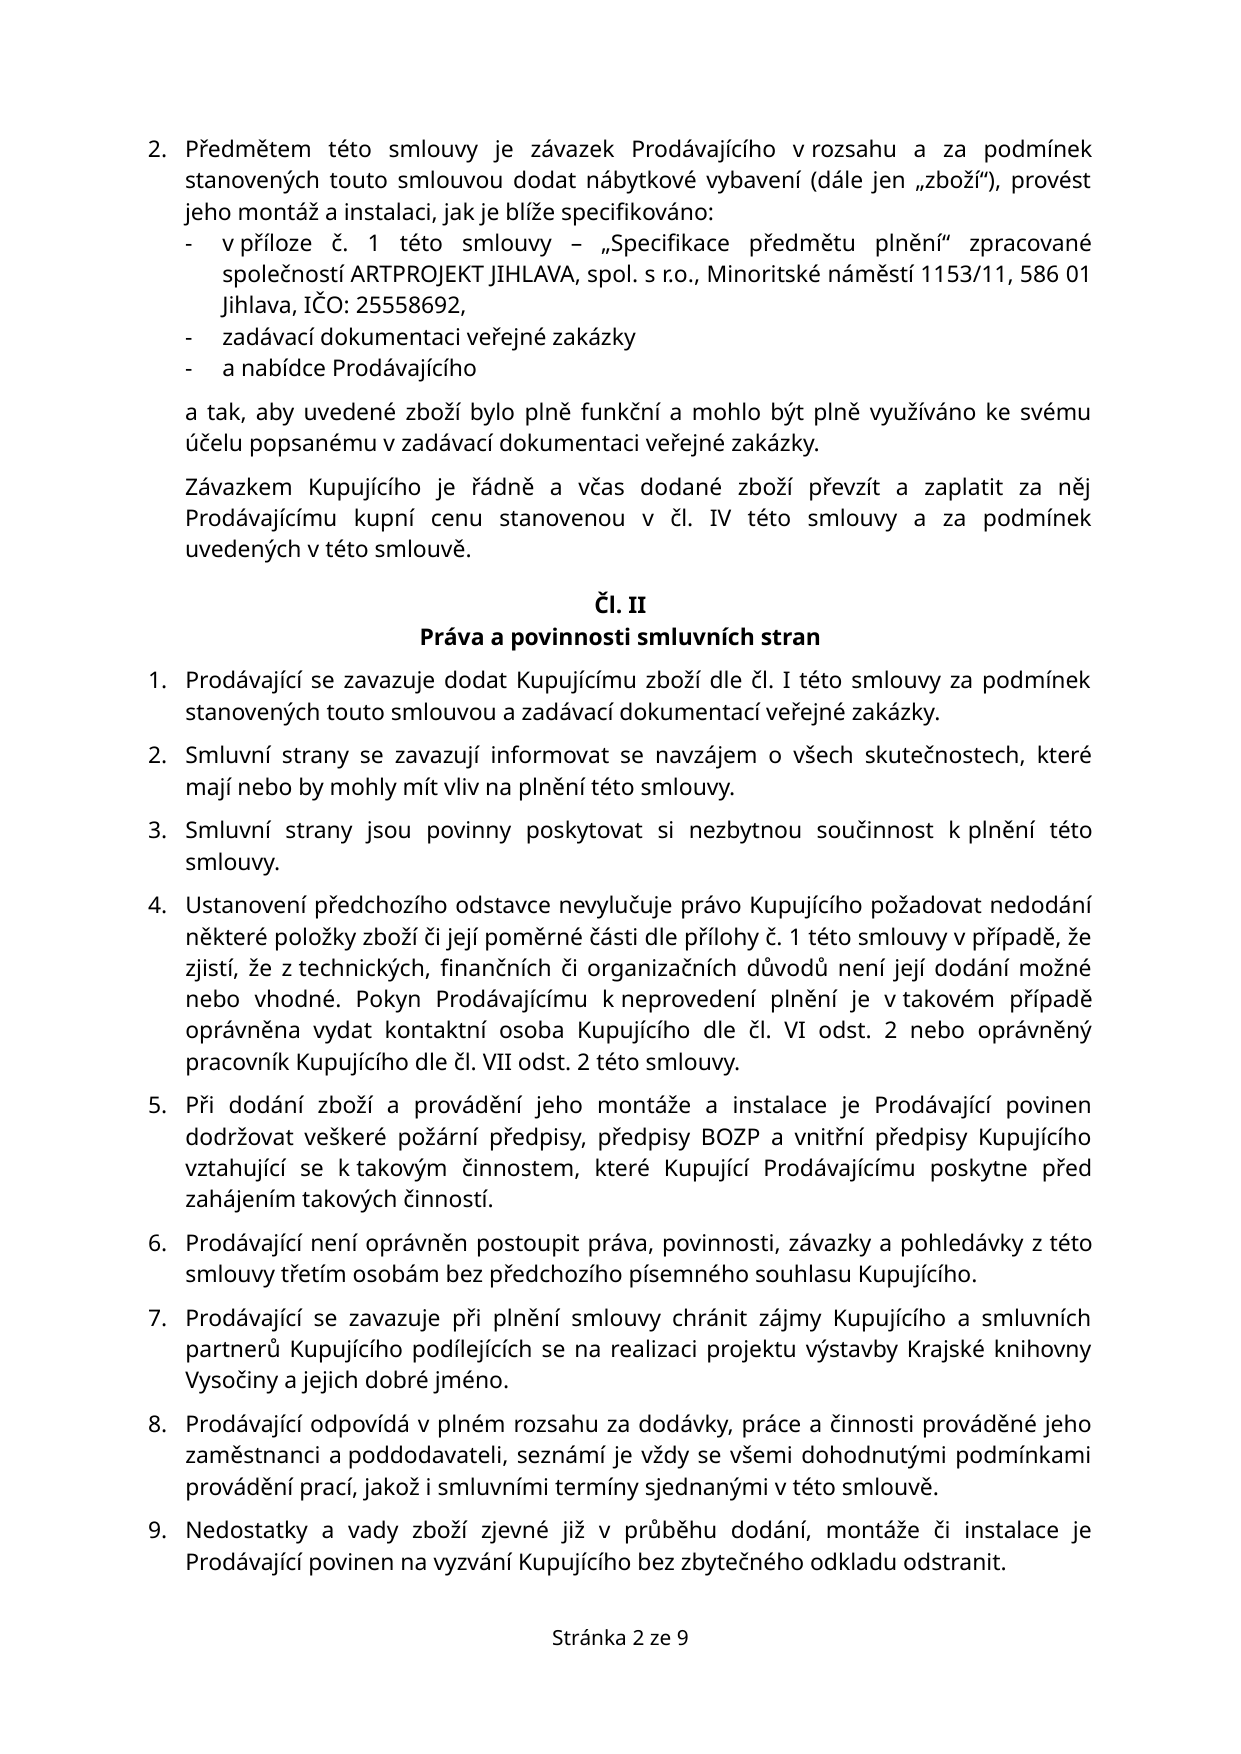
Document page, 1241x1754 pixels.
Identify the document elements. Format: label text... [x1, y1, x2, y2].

subtitle Prodávající není oprávněn postoupit práva, povinnosti, závazky a pohledávky z této smlouvy třetím osobám bez předchozího písemného souhlasu Kupujícího. [148, 1227, 1093, 1289]
subtitle a nabídce Prodávajícího [185, 352, 1093, 383]
subtitle zadávací dokumentaci veřejné zakázky [185, 320, 1093, 352]
subtitle a tak, aby uvedené zboží bylo plně funkční a mohlo být plně využíváno ke svému účelu popsanému v zadávací dokumentaci veřejné zakázky. [185, 395, 1093, 458]
subtitle Prodávající se zavazuje dodat Kupujícímu zboží dle čl. I této smlouvy za podmínek stanovených touto smlouvou a zadávací dokumentací veřejné zakázky. [148, 664, 1093, 727]
subtitle Prodávající se zavazuje při plnění smlouvy chránit zájmy Kupujícího a smluvních partnerů Kupujícího podílejících se na realizaci projektu výstavby Krajské knihovny Vysočiny a jejich dobré jméno. [148, 1302, 1093, 1395]
subtitle Ustanovení předchozího odstavce nevylučuje právo Kupujícího požadovat nedodání některé položky zboží či její poměrné části dle přílohy č. 1 této smlouvy v případě, že zjistí, že z technických, finančních či organizačních důvodů není její dodání možné nebo vhodné. Pokyn Prodávajícímu k neprovedení plnění je v takovém případě oprávněna vydat kontaktní osoba Kupujícího dle čl. VI odst. 2 nebo oprávněný pracovník Kupujícího dle čl. VII odst. 2 této smlouvy. [148, 889, 1093, 1077]
subtitle Prodávající odpovídá v plném rozsahu za dodávky, práce a činnosti prováděné jeho zaměstnanci a poddodavateli, seznámí je vždy se všemi dohodnutými podmínkami provádění prací, jakož i smluvními termíny sjednanými v této smlouvě. [148, 1408, 1093, 1502]
subtitle Práva a povinnosti smluvních stran [148, 620, 1093, 652]
subtitle Smluvní strany se zavazují informovat se navzájem o všech skutečnostech, které mají nebo by mohly mít vliv na plnění této smlouvy. [148, 739, 1093, 802]
subtitle Smluvní strany jsou povinny poskytovat si nezbytnou součinnost k plnění této smlouvy. [148, 814, 1093, 877]
subtitle Závazkem Kupujícího je řádně a včas dodané zboží převzít a zaplatit za něj Prodávajícímu kupní cenu stanovenou v čl. IV této smlouvy a za podmínek uvedených v této smlouvě. [185, 470, 1093, 564]
subtitle Předmětem této smlouvy je závazek Prodávajícího v rozsahu a za podmínek stanovených touto smlouvou dodat nábytkové vybavení (dále jen „zboží“), provést jeho montáž a instalaci, jak je blíže specifikováno: [148, 133, 1093, 227]
subtitle Čl. II [148, 589, 1093, 620]
subtitle Nedostatky a vady zboží zjevné již v průběhu dodání, montáže či instalace je Prodávající povinen na vyzvání Kupujícího bez zbytečného odkladu odstranit. [148, 1514, 1093, 1577]
subtitle v příloze č. 1 této smlouvy – „Specifikace předmětu plnění“ zpracované společností ARTPROJEKT JIHLAVA, spol. s r.o., Minoritské náměstí 1153/11, 586 01 Jihlava, IČO: 25558692, [185, 227, 1093, 320]
subtitle Při dodání zboží a provádění jeho montáže a instalace je Prodávající povinen dodržovat veškeré požární předpisy, předpisy BOZP a vnitřní předpisy Kupujícího vztahující se k takovým činnostem, které Kupující Prodávajícímu poskytne před zahájením takových činností. [148, 1089, 1093, 1214]
